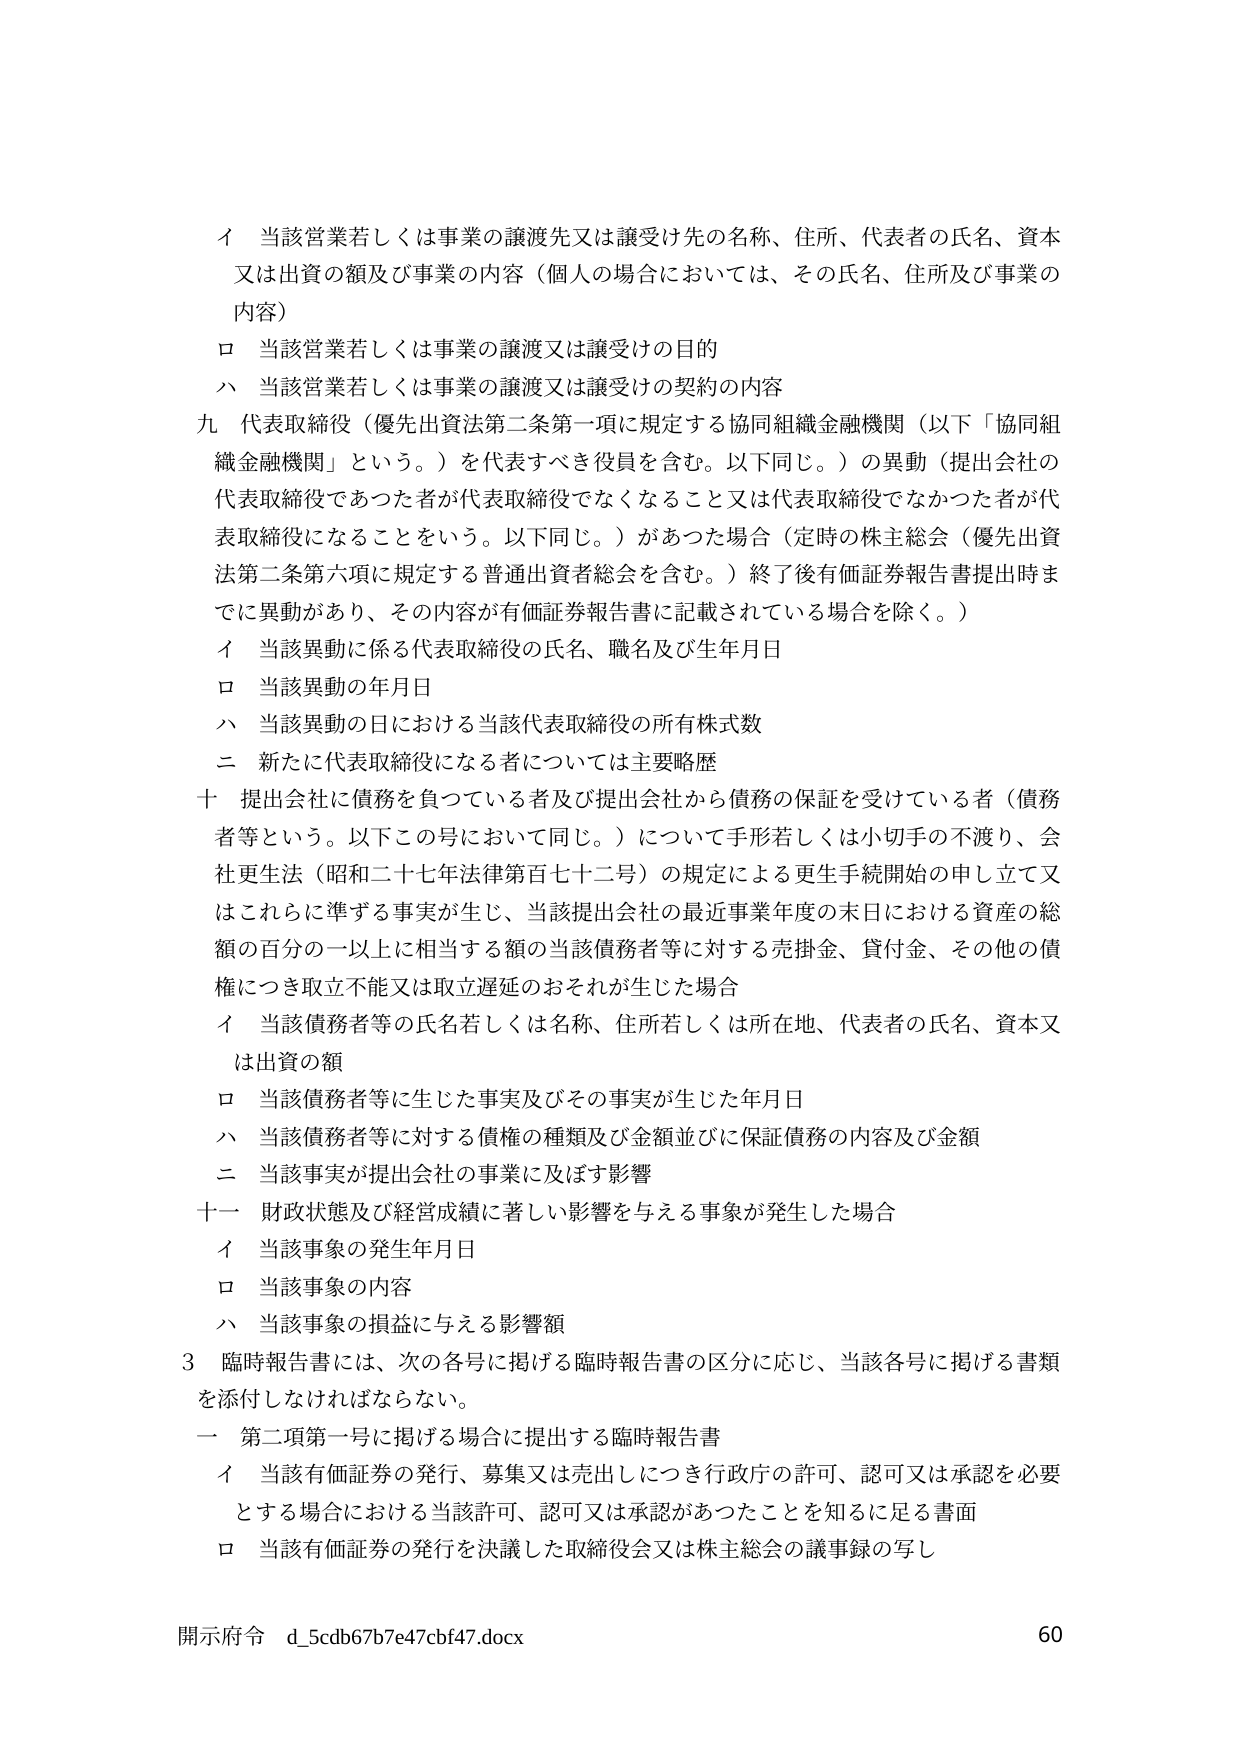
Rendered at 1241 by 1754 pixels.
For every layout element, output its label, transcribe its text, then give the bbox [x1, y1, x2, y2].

text ニ 当該事実が提出会社の事業に及ぼす影響 [215, 1154, 1063, 1192]
text イ 当該有価証券の発行、募集又は売出しにつき行政庁の許可、認可又は承認を必要とする場合における当該許可、認可又は承認があつたことを知るに足る書面 [215, 1454, 1063, 1529]
text ロ 当該事象の内容 [215, 1267, 1063, 1304]
text ハ 当該事象の損益に与える影響額 [215, 1304, 1063, 1342]
text イ 当該営業若しくは事業の譲渡先又は譲受け先の名称、住所、代表者の氏名、資本又は出資の額及び事業の内容（個人の場合においては、その氏名、住所及び事業の内容） [215, 217, 1063, 329]
text 九 代表取締役（優先出資法第二条第一項に規定する協同組織金融機関（以下「協同組織金融機関」という。）を代表すべき役員を含む。以下同じ。）の異動（提出会社の代表取締役であつた者が代表取締役でなくなること又は代表取締役でなかつた者が代表取締役になることをいう。以下同じ。）があつた場合（定時の株主総会（優先出資法第二条第六項に規定する普通出資者総会を含む。）終了後有価証券報告書提出時までに異動があり、その内容が有価証券報告書に記載されている場合を除く。） [196, 404, 1063, 629]
text 十 提出会社に債務を負つている者及び提出会社から債務の保証を受けている者（債務者等という。以下この号において同じ。）について手形若しくは小切手の不渡り、会社更生法（昭和二十七年法律第百七十二号）の規定による更生手続開始の申し立て又はこれらに準ずる事実が生じ、当該提出会社の最近事業年度の末日における資産の総額の百分の一以上に相当する額の当該債務者等に対する売掛金、貸付金、その他の債権につき取立不能又は取立遅延のおそれが生じた場合 [196, 779, 1063, 1004]
text 一 第二項第一号に掲げる場合に提出する臨時報告書 [196, 1417, 1063, 1454]
text イ 当該異動に係る代表取締役の氏名、職名及び生年月日 [215, 629, 1063, 667]
text ロ 当該営業若しくは事業の譲渡又は譲受けの目的 [215, 329, 1063, 367]
text ロ 当該異動の年月日 [215, 667, 1063, 704]
text イ 当該債務者等の氏名若しくは名称、住所若しくは所在地、代表者の氏名、資本又は出資の額 [215, 1004, 1063, 1079]
text ニ 新たに代表取締役になる者については主要略歴 [215, 742, 1063, 779]
text 十一 財政状態及び経営成績に著しい影響を与える事象が発生した場合 [196, 1192, 1063, 1229]
text ３ 臨時報告書には、次の各号に掲げる臨時報告書の区分に応じ、当該各号に掲げる書類を添付しなければならない。 [177, 1342, 1063, 1417]
text ハ 当該異動の日における当該代表取締役の所有株式数 [215, 704, 1063, 742]
text イ 当該事象の発生年月日 [215, 1229, 1063, 1267]
text ハ 当該営業若しくは事業の譲渡又は譲受けの契約の内容 [215, 367, 1063, 404]
text ロ 当該有価証券の発行を決議した取締役会又は株主総会の議事録の写し [215, 1529, 1063, 1567]
text ロ 当該債務者等に生じた事実及びその事実が生じた年月日 [215, 1079, 1063, 1117]
text ハ 当該債務者等に対する債権の種類及び金額並びに保証債務の内容及び金額 [215, 1117, 1063, 1154]
